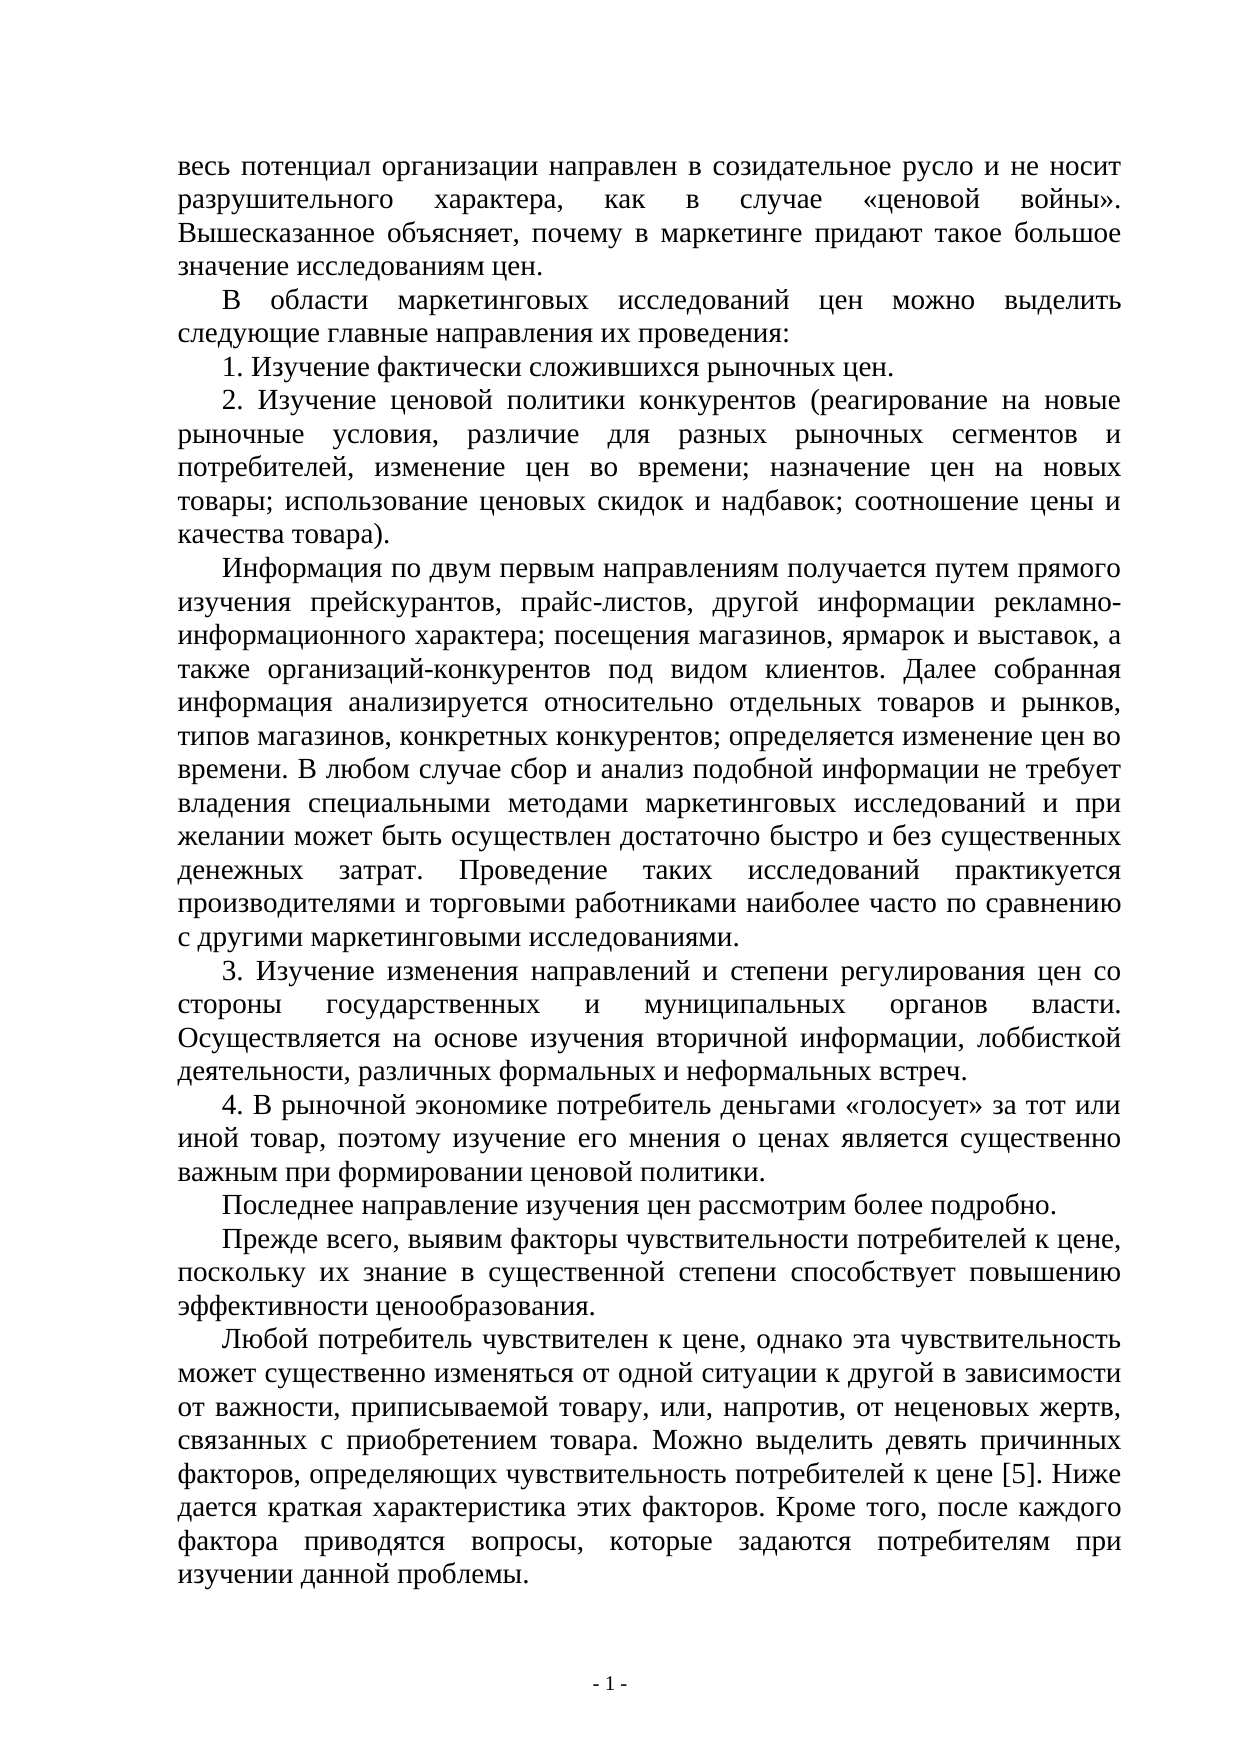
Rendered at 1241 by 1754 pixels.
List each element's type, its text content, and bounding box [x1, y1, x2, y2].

text 4. В рыночной экономике потребитель деньгами «голосует» за тот или иной товар, поэтому изучение его мнения о ценах является существенно важным при формировании ценовой политики. [177, 1087, 1122, 1187]
text Информация по двум первым направлениям получается путем прямого изучения прейскурантов, прайс-листов, другой информации рекламно-информационного характера; посещения магазинов, ярмарок и выставок, а также организаций-конкурентов под видом клиентов. Далее собранная информация анализируется относительно отдельных товаров и рынков, типов магазинов, конкретных конкурентов; определяется изменение цен во времени. В любом случае сбор и анализ подобной информации не требует владения специальными методами маркетинговых исследований и при желании может быть осуществлен достаточно быстро и без существенных денежных затрат. Проведение таких исследований практикуется производителями и торговыми работниками наиболее часто по сравнению с другими маркетинговыми исследованиями. [177, 550, 1122, 953]
text Последнее направление изучения цен рассмотрим более подробно. [177, 1187, 1122, 1221]
text 1. Изучение фактически сложившихся рыночных цен. [177, 349, 1122, 382]
text 3. Изучение изменения направлений и степени регулирования цен со стороны государственных и муниципальных органов власти. Осуществляется на основе изучения вторичной информации, лоббисткой деятельности, различных формальных и неформальных встреч. [177, 953, 1122, 1087]
text 2. Изучение ценовой политики конкурентов (реагирование на новые рыночные условия, различие для разных рыночных сегментов и потребителей, изменение цен во времени; назначение цен на новых товары; использование ценовых скидок и надбавок; соотношение цены и качества товара). [177, 382, 1122, 550]
text Прежде всего, выявим факторы чувствительности потребителей к цене, поскольку их знание в существенной степени способствует повышению эффективности ценообразования. [177, 1221, 1122, 1322]
text Любой потребитель чувствителен к цене, однако эта чувствительность может существенно изменяться от одной ситуации к другой в зависимости от важности, приписываемой товару, или, напротив, от неценовых жертв, связанных с приобретением товара. Можно выделить девять причинных факторов, определяющих чувствительность потребителей к цене [5]. Ниже дается краткая характеристика этих факторов. Кроме того, после каждого фактора приводятся вопросы, которые задаются потребителям при изучении данной проблемы. [177, 1322, 1122, 1590]
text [177, 148, 1122, 282]
text В области маркетинговых исследований цен можно выделить следующие главные направления их проведения: [177, 282, 1122, 349]
